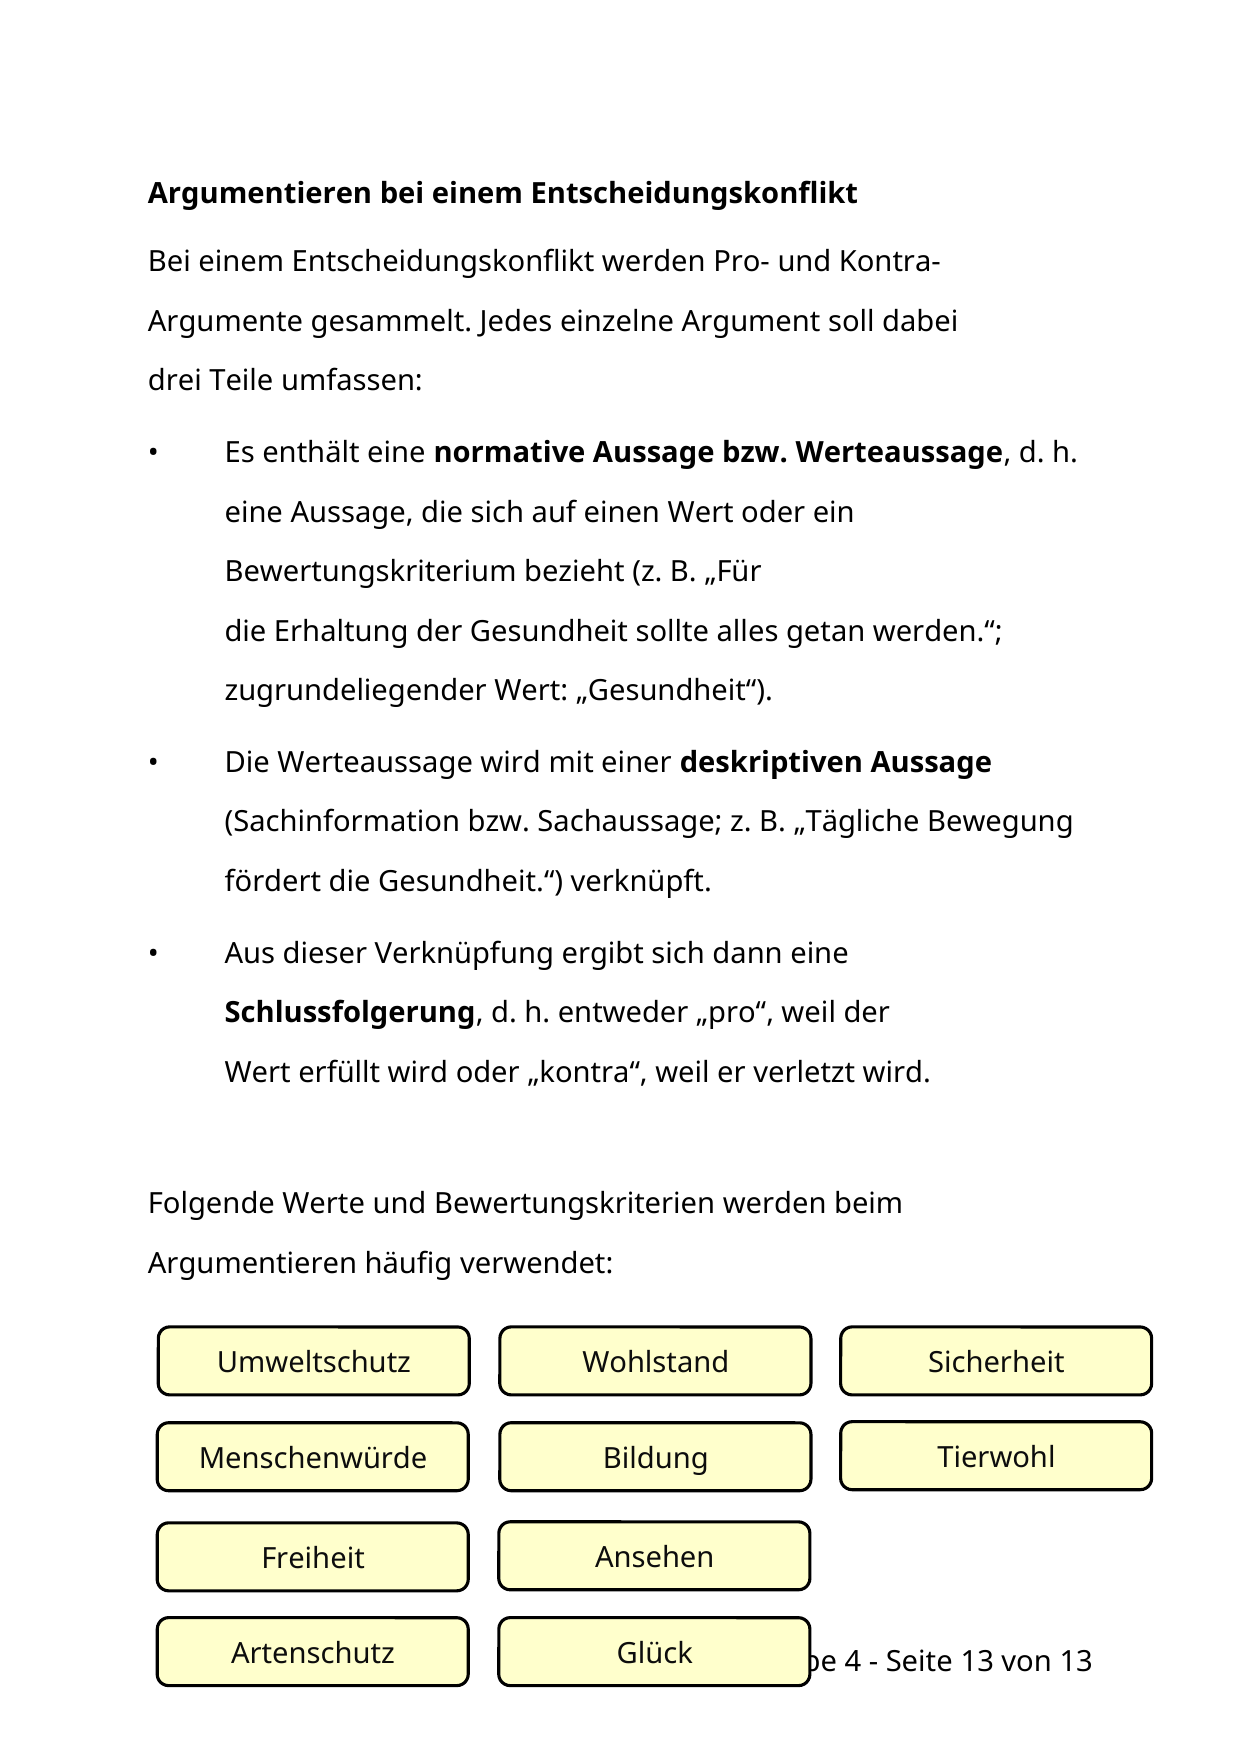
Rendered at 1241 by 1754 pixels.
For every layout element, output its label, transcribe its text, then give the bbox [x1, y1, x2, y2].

list • Die Werteaussage wird mit einer deskriptiven Aussage (Sachinformation bzw. Sachaussage; z. B. „Tägliche Bewegung fördert die Gesundheit.“) verknüpft. [148, 741, 1093, 900]
text Folgende Werte und Bewertungskriterien werden beim Argumentieren häufig verwendet: [148, 1123, 1093, 1282]
list • Es enthält eine normative Aussage bzw. Werteaussage, d. h. eine Aussage, die sich auf einen Wert oder ein Bewertungskriterium bezieht (z. B. „Für die Erhaltung der Gesundheit sollte alles getan werden.“; zugrundeliegender Wert: „Gesundheit“). [148, 431, 1093, 709]
list • Aus dieser Verknüpfung ergibt sich dann eine Schlussfolgerung, d. h. entweder „pro“, weil der Wert erfüllt wird oder „kontra“, weil er verletzt wird. [148, 932, 1093, 1091]
subtitle Argumentieren bei einem Entscheidungskonflikt [148, 173, 1093, 212]
text Bei einem Entscheidungskonflikt werden Pro- und Kontra-Argumente gesammelt. Jedes einzelne Argument soll dabei drei Teile umfassen: [148, 240, 1093, 399]
